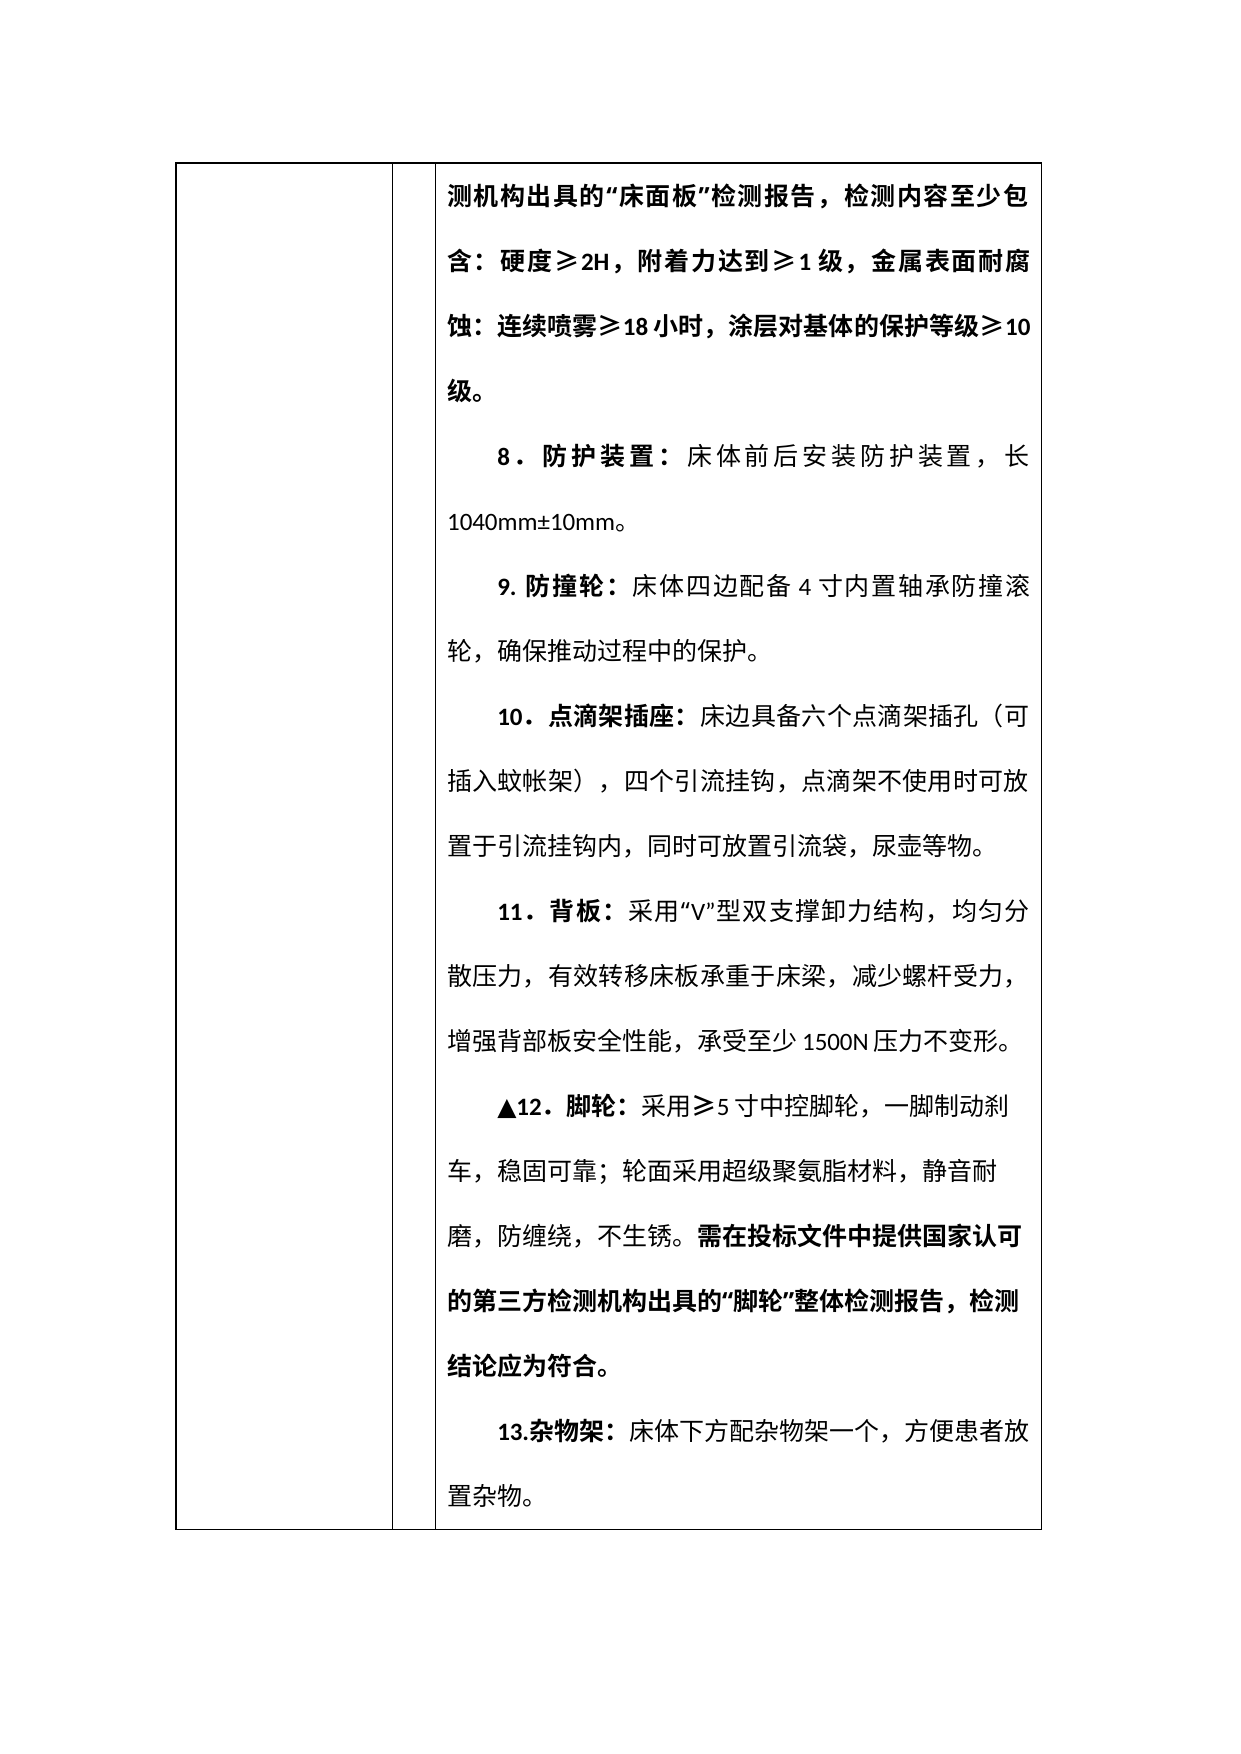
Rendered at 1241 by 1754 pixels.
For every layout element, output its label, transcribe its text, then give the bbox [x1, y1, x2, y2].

table_cell 1 [393, 164, 435, 1528]
table_cell [177, 164, 392, 1528]
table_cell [436, 164, 1041, 1528]
